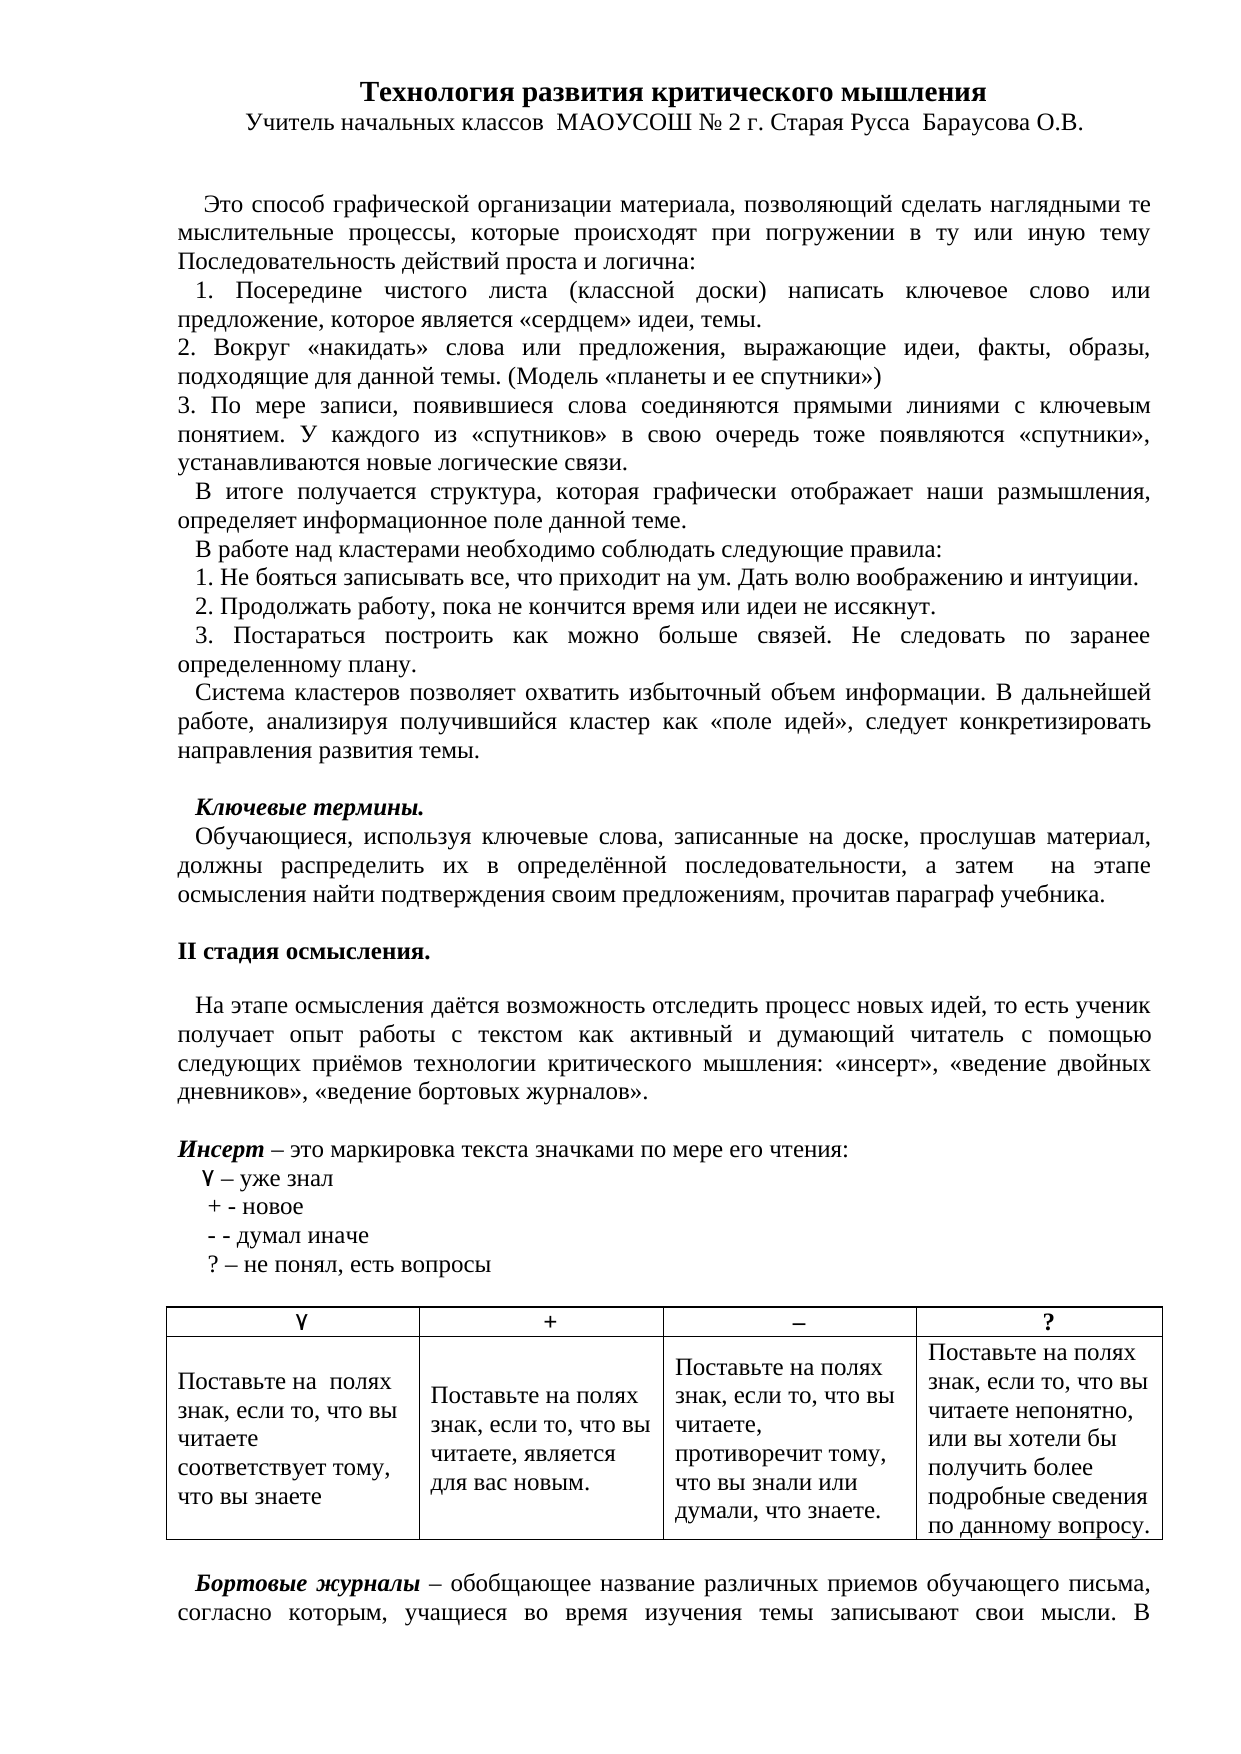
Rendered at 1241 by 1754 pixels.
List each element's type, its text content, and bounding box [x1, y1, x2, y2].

table_header – [664, 1308, 916, 1336]
text 1. Не бояться записывать все, что приходит на ум. Дать волю воображению и интуиции. [177, 562, 1152, 591]
table_cell Поставьте на полях знак, если то, что вы читаете, является для вас новым. [420, 1337, 663, 1538]
text 2. Вокруг «накидать» слова или предложения, выражающие идеи, факты, образы, подходящие для данной темы. (Модель «планеты и ее спутники») [177, 332, 1152, 390]
text 2. Продолжать работу, пока не кончится время или идеи не иссякнут. [177, 591, 1152, 620]
table_cell Поставьте на полях знак, если то, что вы читаете соответствует тому, что вы знаете [167, 1337, 419, 1538]
text 3. По мере записи, появившиеся слова соединяются прямыми линиями с ключевым понятием. У каждого из «спутников» в свою очередь тоже появляются «спутники», устанавливаются новые логические связи. [177, 390, 1152, 476]
text В итоге получается структура, которая графически отображает наши размышления, определяет информационное поле данной теме. [177, 476, 1152, 534]
text Инсерт – это маркировка текста значками по мере его чтения: [177, 1134, 1152, 1163]
text 1. Посередине чистого листа (классной доски) написать ключевое слово или предложение, которое является «сердцем» идеи, темы. [177, 275, 1152, 332]
table_header + [420, 1308, 663, 1336]
table_header ٧ [167, 1308, 419, 1336]
text ٧ – уже знал [177, 1163, 1152, 1191]
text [177, 1568, 1152, 1626]
text + - новое [177, 1191, 1152, 1220]
table_header ? [917, 1308, 1162, 1336]
text Система кластеров позволяет охватить избыточный объем информации. В дальнейшей работе, анализируя получившийся кластер как «поле идей», следует конкретизировать направления развития темы. [177, 677, 1152, 764]
text На этапе осмысления даётся возможность отследить процесс новых идей, то есть ученик получает опыт работы с текстом как активный и думающий читатель с помощью следующих приёмов технологии критического мышления: «инсерт», «ведение двойных дневников», «ведение бортовых журналов». [177, 990, 1152, 1105]
text 3. Постараться построить как можно больше связей. Не следовать по заранее определенному плану. [177, 620, 1152, 677]
table_cell Поставьте на полях знак, если то, что вы читаете, противоречит тому, что вы знали или думали, что знаете. [664, 1337, 916, 1538]
text Ключевые термины. [177, 792, 1152, 821]
text В работе над кластерами необходимо соблюдать следующие правила: [177, 534, 1152, 562]
table_cell Поставьте на полях знак, если то, что вы читаете непонятно, или вы хотели бы получить более подробные сведения по данному вопросу. [917, 1337, 1162, 1538]
text - - думал иначе [177, 1220, 1152, 1249]
text II стадия осмысления. [177, 936, 1152, 965]
text Это способ графической организации материала, позволяющий сделать наглядными те мыслительные процессы, которые происходят при погружении в ту или иную тему Последовательность действий проста и логична: [177, 189, 1152, 275]
text Обучающиеся, используя ключевые слова, записанные на доске, прослушав материал, должны распределить их в определённой последовательности, а затем на этапе осмысления найти подтверждения своим предложениям, прочитав параграф учебника. [177, 821, 1152, 907]
text ? – не понял, есть вопросы [177, 1249, 1152, 1278]
